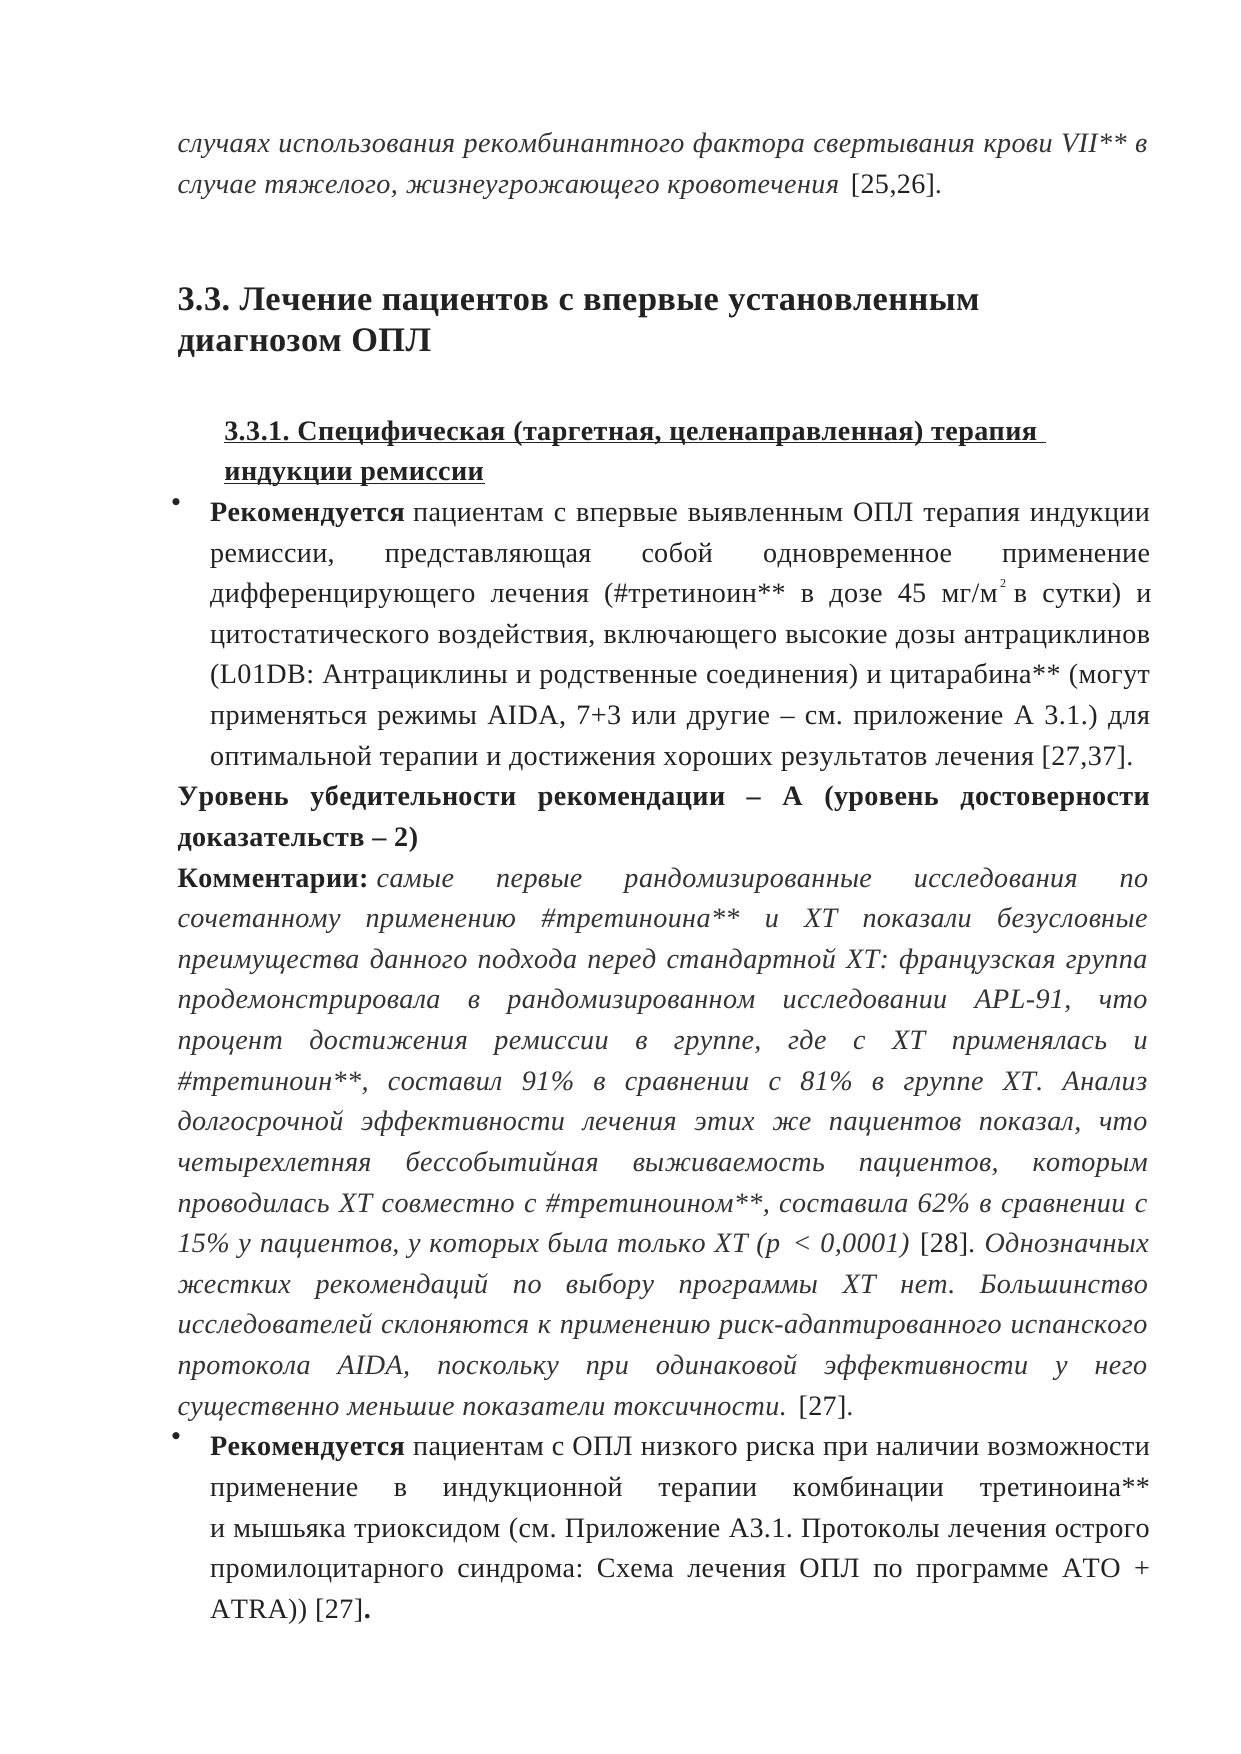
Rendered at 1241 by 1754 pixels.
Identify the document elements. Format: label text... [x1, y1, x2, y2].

text 3.3.1. Специфическая (таргетная, целенаправленная) терапия индукции ремиссии [224, 406, 1105, 487]
list Рекомендуется пациентам с ОПЛ низкого риска при наличии возможности применение в индукционной терапии комбинации третиноина** и мышьяка триоксидом (см. Приложение А3.1. Протоколы лечения острого промилоцитарного синдрома: Схема лечения ОПЛ по программе ATO + ATRA)) [27]. [172, 1421, 1152, 1624]
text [177, 118, 1152, 199]
list Рекомендуется пациентам c впервые выявленным ОПЛ терапия индукции ремиссии, представляющая собой одновременное применение дифференцирующего лечения (#третиноин** в дозе 45 мг/м2 в сутки) и цитостатического воздействия, включающего высокие дозы антрациклинов (L01DB: Антрациклины и родственные соединения) и цитарабина** (могут применяться режимы AIDA, 7+3 или другие – см. приложение А 3.1.) для оптимальной терапии и достижения хороших результатов лечения [27,37]. [172, 487, 1152, 771]
text Уровень убедительности рекомендации ‒ A (уровень достоверности доказательств – 2) [177, 771, 1152, 852]
text Комментарии: самые первые рандомизированные исследования по сочетанному применению #третиноина** и ХТ показали безусловные преимущества данного подхода перед стандартной ХТ: французская группа продемонстрировала в рандомизированном исследовании APL-91, что процент достижения ремиссии в группе, где с ХТ применялась и #третиноин**, составил 91% в сравнении с 81% в группе ХТ. Анализ долгосрочной эффективности лечения этих же пациентов показал, что четырехлетняя бессобытийная выживаемость пациентов, которым проводилась ХТ совместно с #третиноином**, составила 62% в сравнении с 15% у пациентов, у которых была только ХТ (p < 0,0001) [28]. Однозначных жестких рекомендаций по выбору программы ХТ нет. Большинство исследователей склоняются к применению риск-адаптированного испанского протокола AIDA, поскольку при одинаковой эффективности у него существенно меньшие показатели токсичности. [27]. [177, 852, 1152, 1421]
text 3.3. Лечение пациентов с впервые установленным диагнозом ОПЛ [177, 277, 1152, 359]
